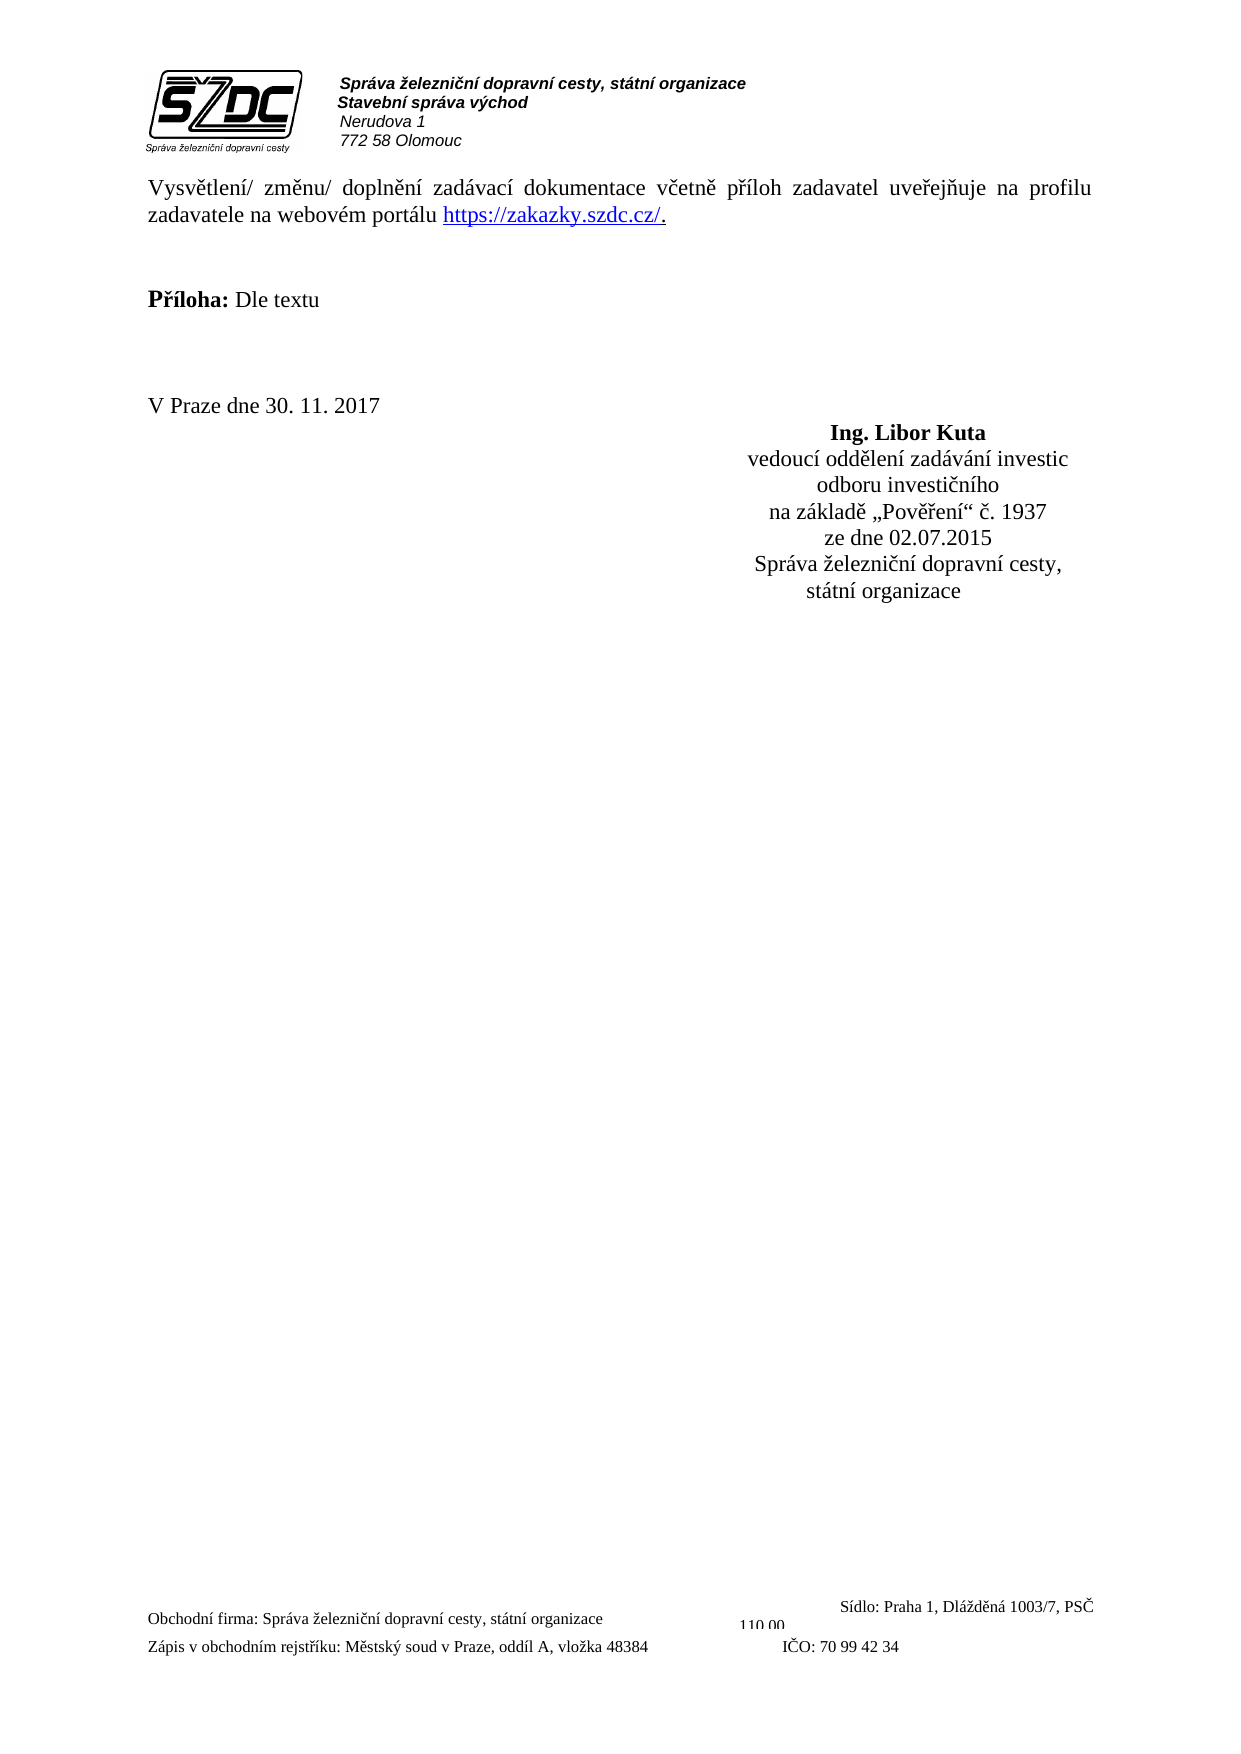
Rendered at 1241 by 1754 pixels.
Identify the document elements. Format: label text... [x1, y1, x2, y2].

picture [145, 69, 303, 153]
text Vysvětlení/ změnu/ doplnění zadávací dokumentace včetně příloh zadavatel uveřejňuje na profilu zadavatele na webovém portálu https://zakazky.szdc.cz/. [148, 174, 1093, 227]
text Příloha: Dle textu [148, 284, 1093, 313]
text vedoucí oddělení zadávání investic [664, 445, 1093, 471]
text na základě „Pověření“ č. 1937 [664, 498, 1093, 524]
text státní organizace [148, 577, 1093, 603]
text ze dne 02.07.2015 [664, 524, 1093, 551]
text V Praze dne 30. 11. 2017 [148, 392, 1093, 419]
text Správa železniční dopravní cesty, [664, 551, 1093, 577]
text odboru investičního [664, 471, 1093, 498]
text Ing. Libor Kuta [664, 419, 1093, 445]
